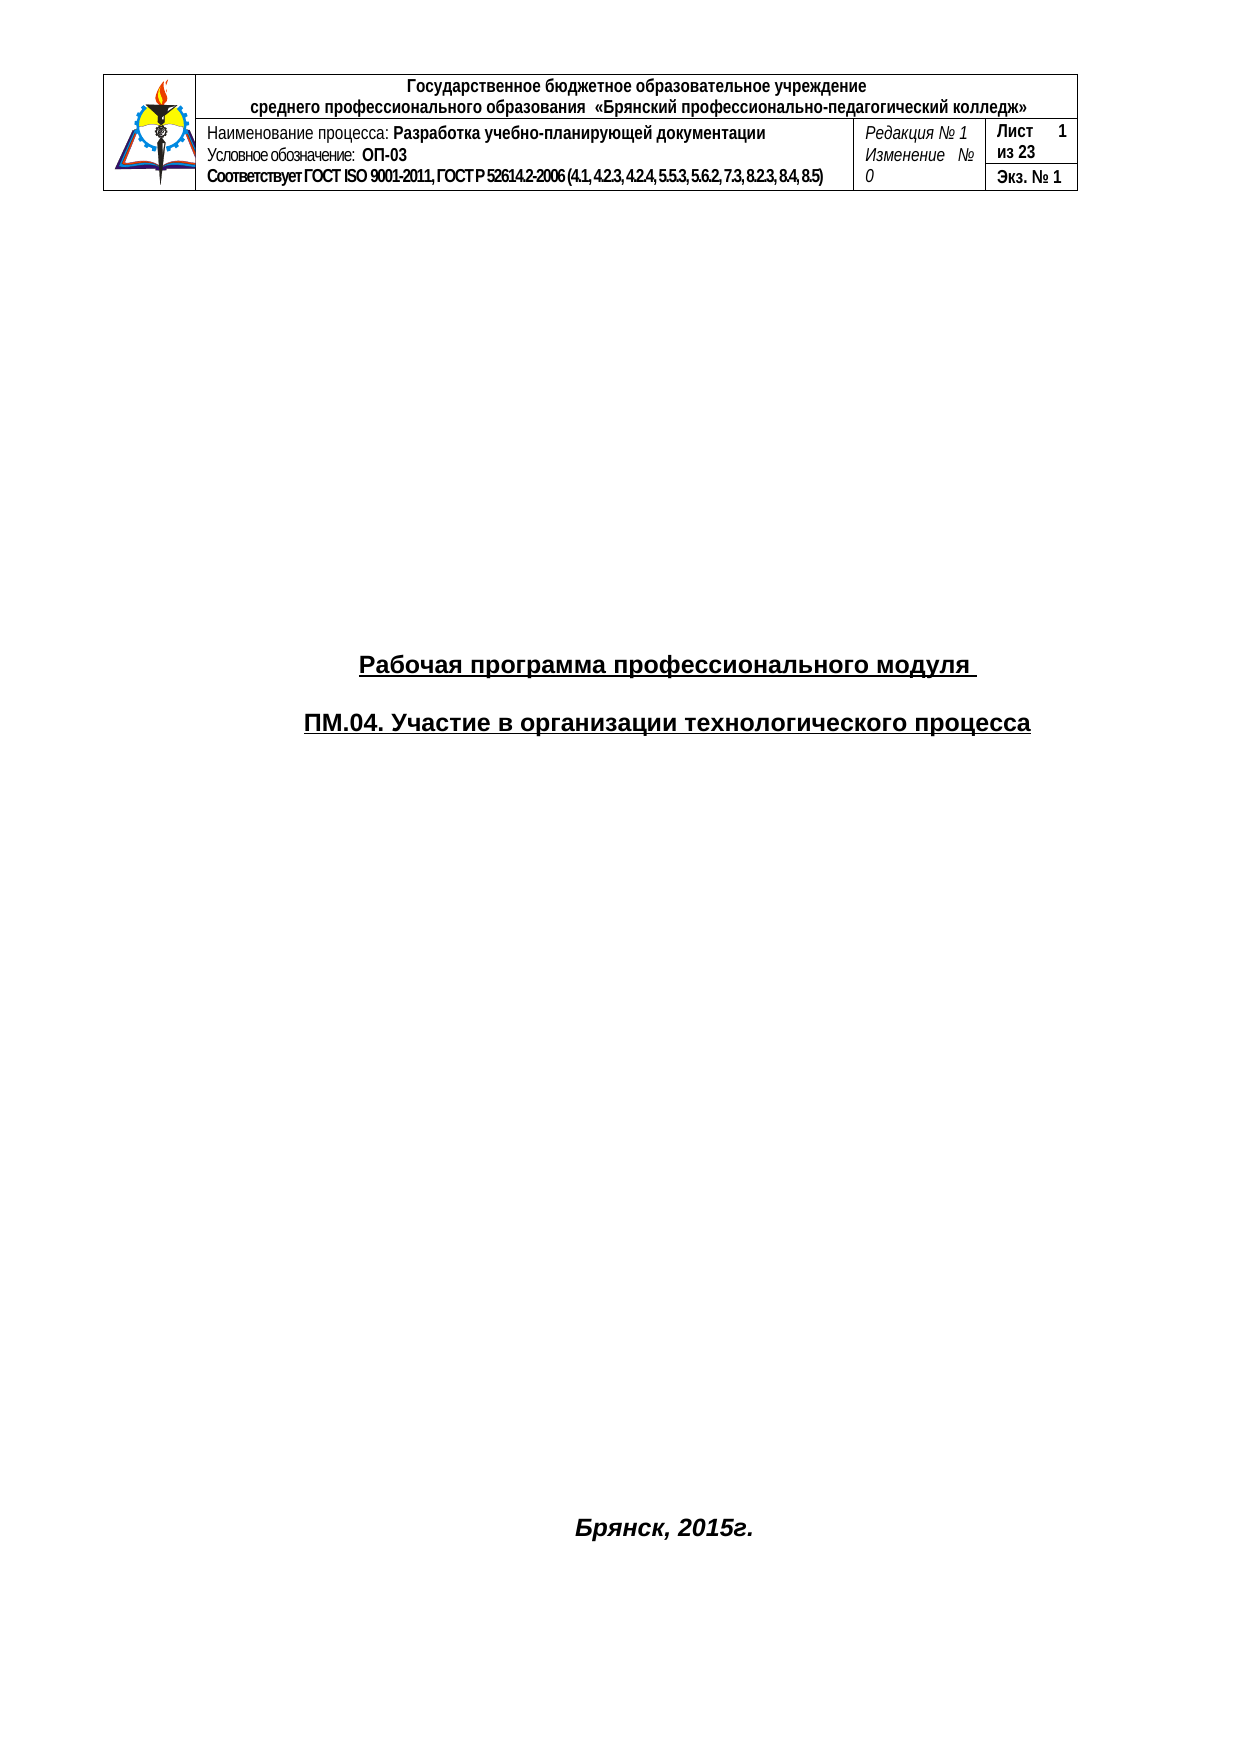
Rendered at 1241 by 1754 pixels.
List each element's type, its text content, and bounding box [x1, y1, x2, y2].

text ПМ.04. Участие в организации технологического процесса [177, 708, 1152, 737]
text Рабочая программа профессионального модуля [177, 651, 1152, 679]
text Брянск, 2015г. [177, 1513, 1152, 1542]
